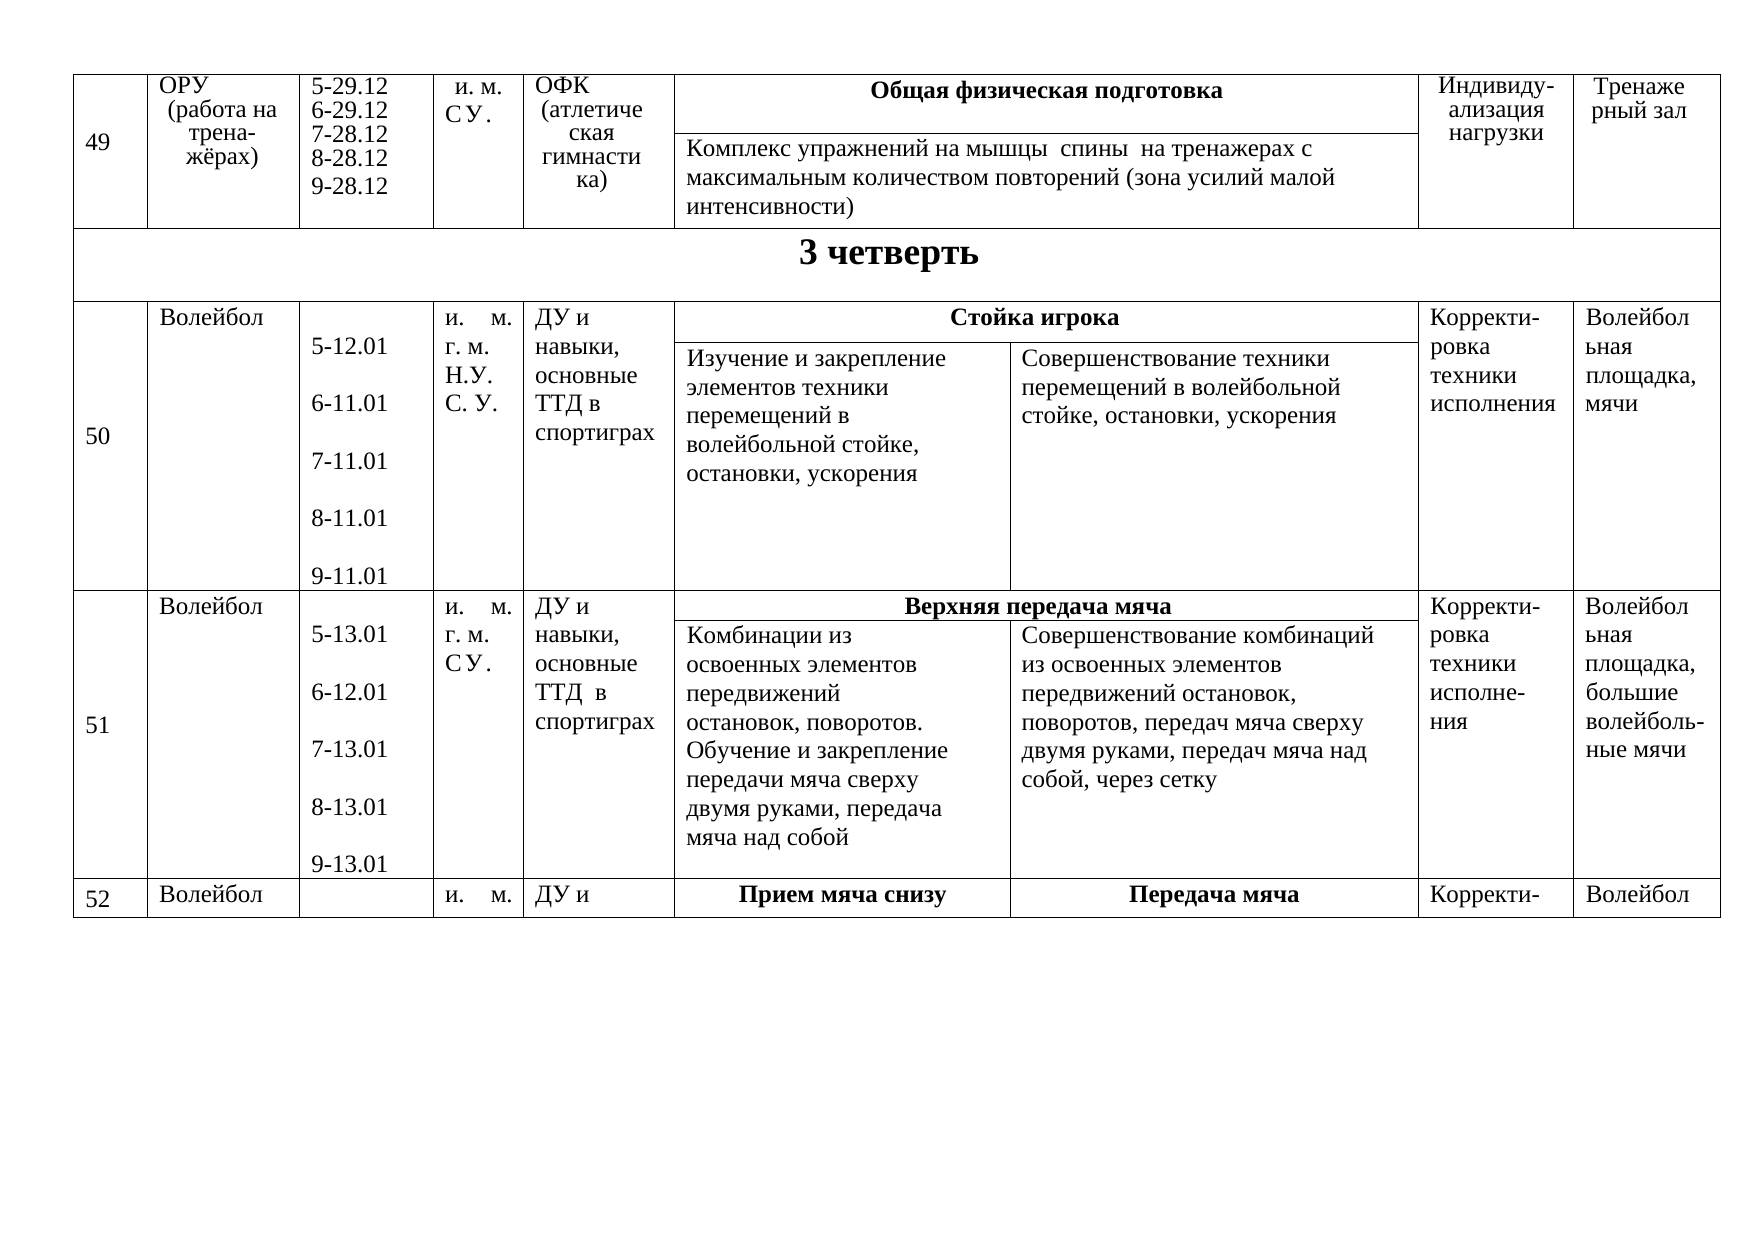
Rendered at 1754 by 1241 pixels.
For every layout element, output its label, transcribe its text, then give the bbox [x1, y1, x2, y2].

table_cell Совершенствование комбинаций из освоенных элементов передвижений остановок, поворотов, передач мяча сверху двумя руками, передач мяча над собой, через сетку [1011, 621, 1418, 878]
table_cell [1419, 879, 1573, 917]
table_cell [524, 879, 674, 917]
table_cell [675, 134, 1418, 228]
table_cell 3 четверть [74, 229, 1720, 301]
table_cell Общая физическая подготовка [675, 75, 1418, 132]
table_cell 5-12.01 6-11.01 7-11.01 8-11.01 9-11.01 [300, 302, 433, 590]
table_cell и. м. г. м. СУ. [434, 591, 523, 878]
table_cell Прием мяча снизу [675, 879, 1010, 917]
table_cell Стойка игрока [675, 302, 1418, 342]
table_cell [148, 75, 299, 228]
table_cell 51 [74, 591, 147, 878]
table_cell Корректировка техники исполнения [1419, 591, 1573, 878]
table_cell Волейбол [148, 302, 299, 590]
table_cell 5-13.01 6-12.01 7-13.01 8-13.01 9-13.01 [300, 591, 433, 878]
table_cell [1574, 879, 1720, 917]
table_cell и. м. СУ. [434, 75, 523, 228]
table_cell Верхняя передача мяча [675, 591, 1418, 619]
table_cell Тренажерный зал [1574, 75, 1720, 228]
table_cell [1419, 75, 1573, 228]
table_cell Изучение и закрепление элементов техники перемещений в волейбольной стойке, остановки, ускорения [675, 343, 1010, 590]
table_cell ДУ и навыки, основные ТТД в спортиграх [524, 302, 674, 590]
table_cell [434, 879, 523, 917]
table_cell 49 [74, 75, 147, 228]
table_cell 5-29.12 6-29.12 7-28.12 8-28.12 9-28.12 [300, 75, 433, 228]
table_cell 52 [74, 879, 147, 917]
table_cell Волейбол [148, 591, 299, 878]
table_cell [300, 879, 433, 917]
table_cell ДУ и навыки, основные ТТД в спортиграх [524, 591, 674, 878]
table_cell Волейбольная площадка, мячи [1574, 302, 1720, 590]
table_cell 50 [74, 302, 147, 590]
table_cell Передача мяча [1011, 879, 1418, 917]
table_cell и. м. г. м. Н.У. С. У. [434, 302, 523, 590]
table_cell Совершенствование техники перемещений в волейбольной стойке, остановки, ускорения [1011, 343, 1418, 590]
table_cell Волейбольная площадка, большие волейбольные мячи [1574, 591, 1720, 878]
table_cell Комбинации из освоенных элементов передвижений остановок, поворотов. Обучение и закрепление передачи мяча сверху двумя руками, передача мяча над собой [675, 621, 1010, 878]
table_cell Волейбол [148, 879, 299, 917]
table_cell Корректировка техники исполнения [1419, 302, 1573, 590]
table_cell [524, 75, 674, 228]
